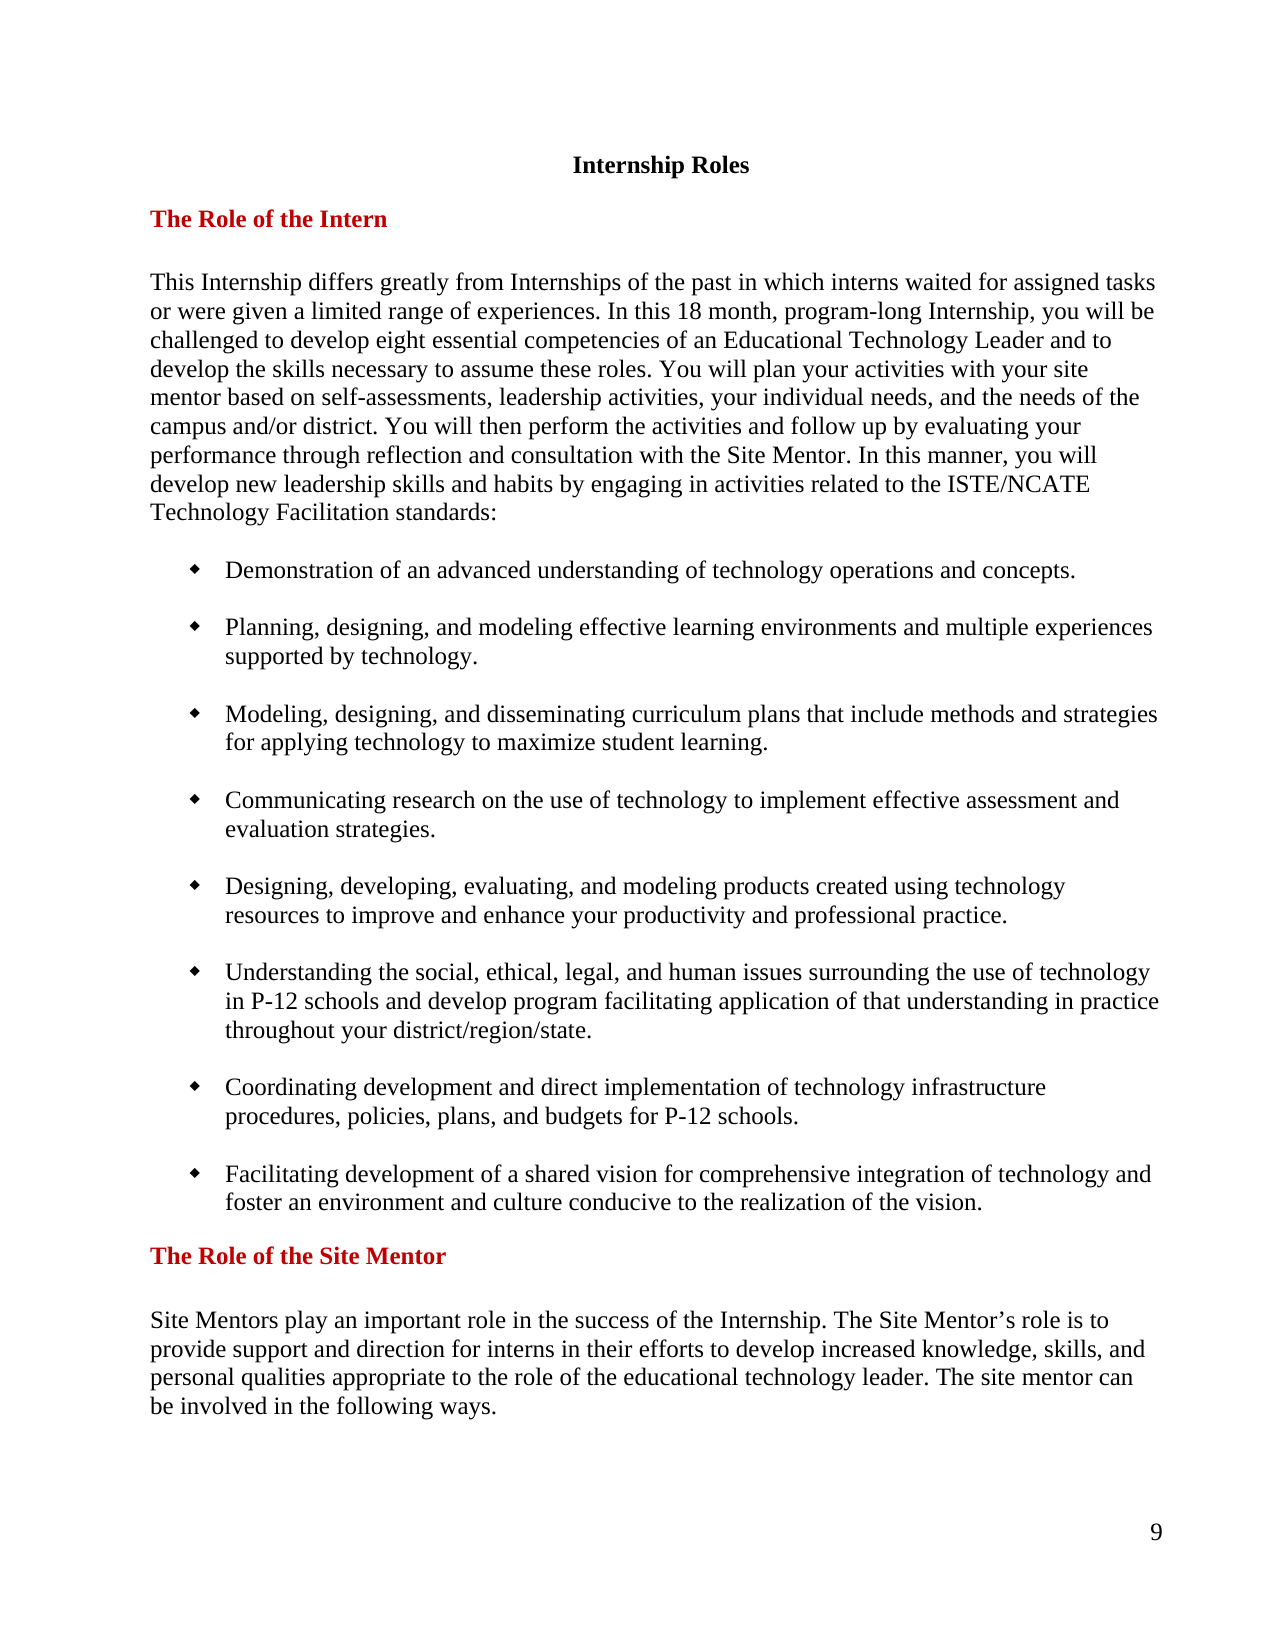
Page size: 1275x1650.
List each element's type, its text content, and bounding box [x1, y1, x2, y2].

subtitle The Role of the Intern [150, 204, 1162, 232]
text Site Mentors play an important role in the success of the Internship. The Site Mentor’s role is to provide support and direction for interns in their efforts to develop increased knowledge, skills, and personal qualities appropriate to the role of the educational technology leader. The site mentor can be involved in the following ways. [150, 1305, 1162, 1420]
list Coordinating development and direct implementation of technology infrastructure procedures, policies, plans, and budgets for P-12 schools. [187, 1072, 1162, 1130]
text This Internship differs greatly from Internships of the past in which interns waited for assigned tasks or were given a limited range of experiences. In this 18 month, program-long Internship, you will be challenged to develop eight essential competencies of an Educational Technology Leader and to develop the skills necessary to assume these roles. You will plan your activities with your site mentor based on self-assessments, leadership activities, your individual needs, and the needs of the campus and/or district. You will then perform the activities and follow up by evaluating your performance through reflection and consultation with the Site Mentor. In this manner, you will develop new leadership skills and habits by engaging in activities related to the ISTE/NCATE Technology Facilitation standards: [150, 267, 1162, 526]
subtitle The Role of the Site Mentor [150, 1241, 1162, 1270]
list Internship Roles [159, 150, 1162, 179]
list Understanding the social, ethical, legal, and human issues surrounding the use of technology in P-12 schools and develop program facilitating application of that understanding in practice throughout your district/region/state. [187, 957, 1162, 1044]
list Modeling, designing, and disseminating curriculum plans that include methods and strategies for applying technology to maximize student learning. [187, 699, 1162, 756]
list Communicating research on the use of technology to implement effective assessment and evaluation strategies. [187, 785, 1162, 842]
list Demonstration of an advanced understanding of technology operations and concepts. [187, 555, 1162, 584]
list Planning, designing, and modeling effective learning environments and multiple experiences supported by technology. [187, 612, 1162, 670]
list Facilitating development of a shared vision for comprehensive integration of technology and foster an environment and culture conducive to the realization of the vision. [187, 1159, 1162, 1216]
list Designing, developing, evaluating, and modeling products created using technology resources to improve and enhance your productivity and professional practice. [187, 871, 1162, 929]
